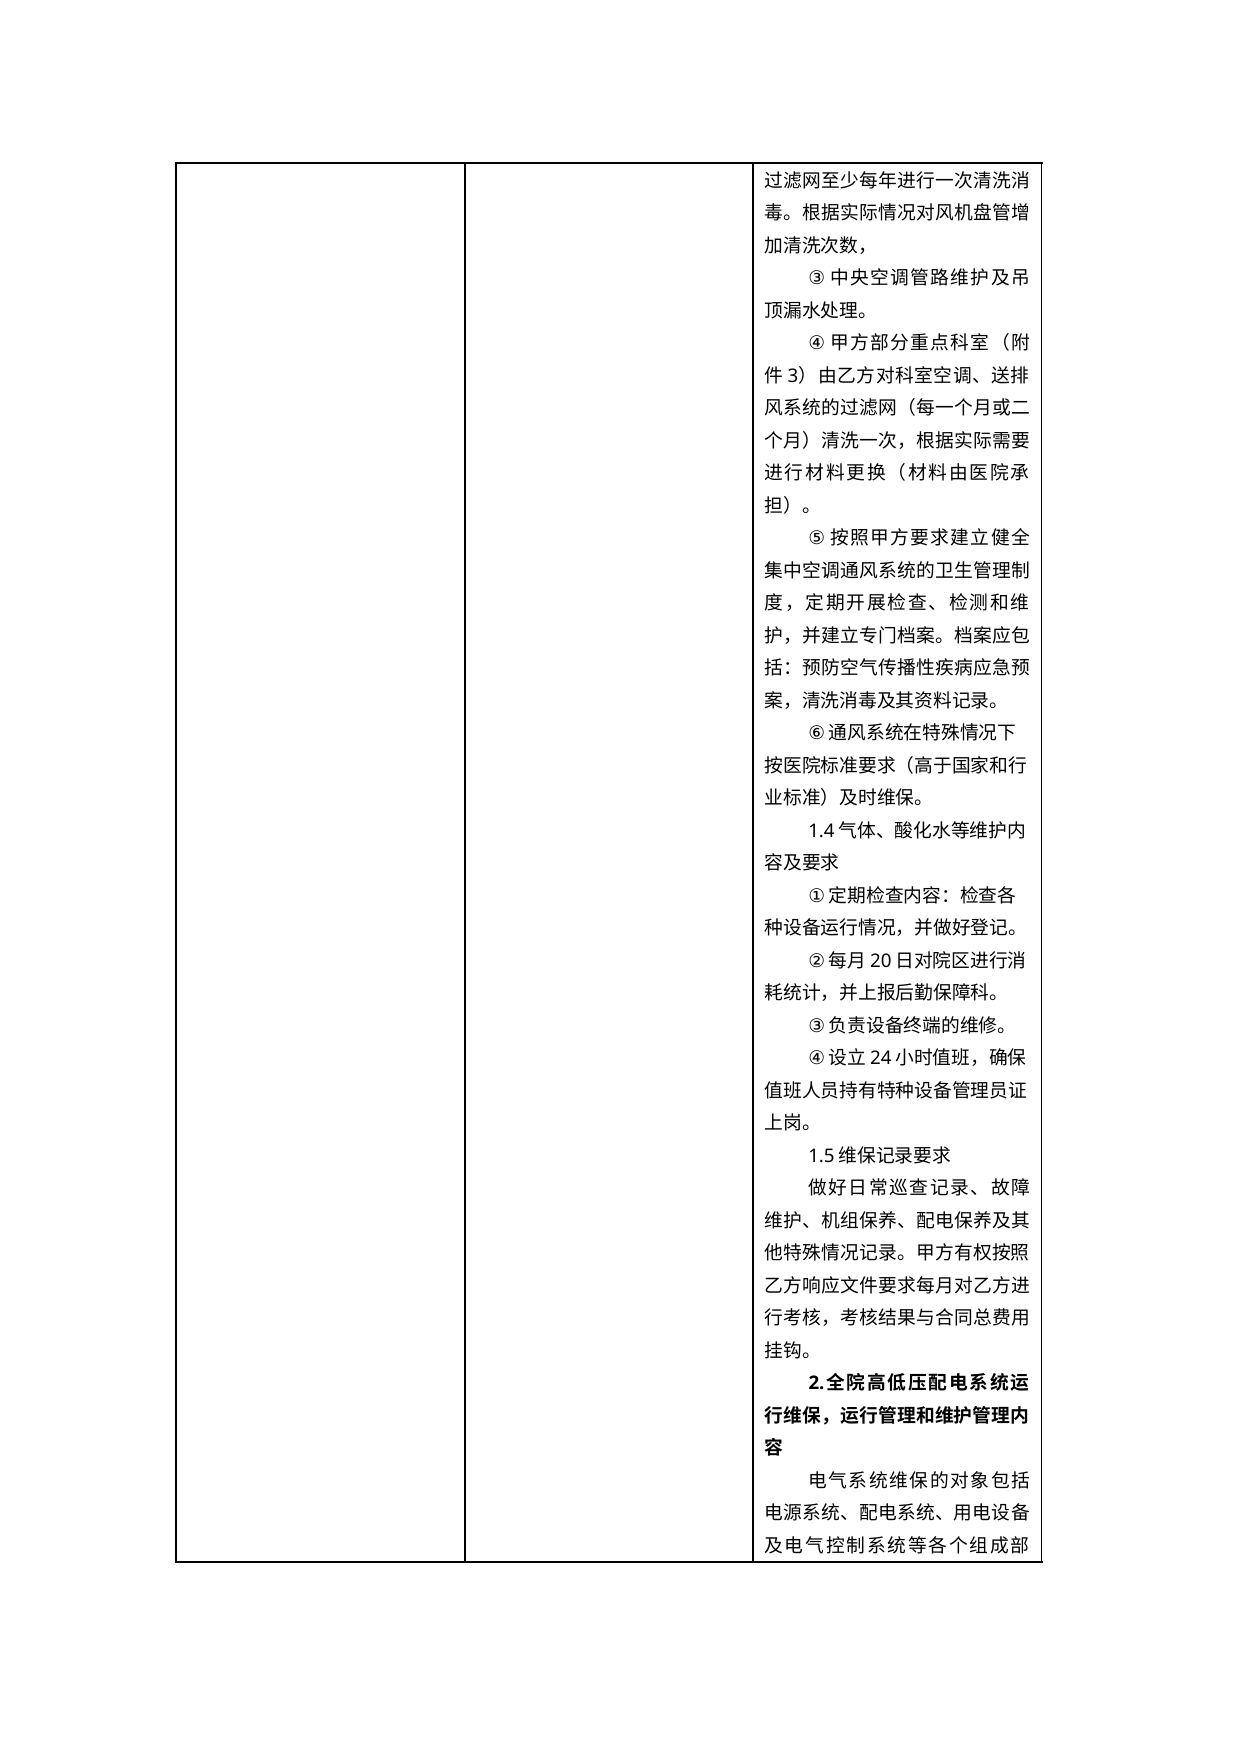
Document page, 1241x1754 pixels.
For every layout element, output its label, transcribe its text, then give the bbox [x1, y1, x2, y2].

table_cell [466, 164, 752, 1561]
table_cell 1 [177, 164, 464, 1561]
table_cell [754, 164, 1041, 1561]
